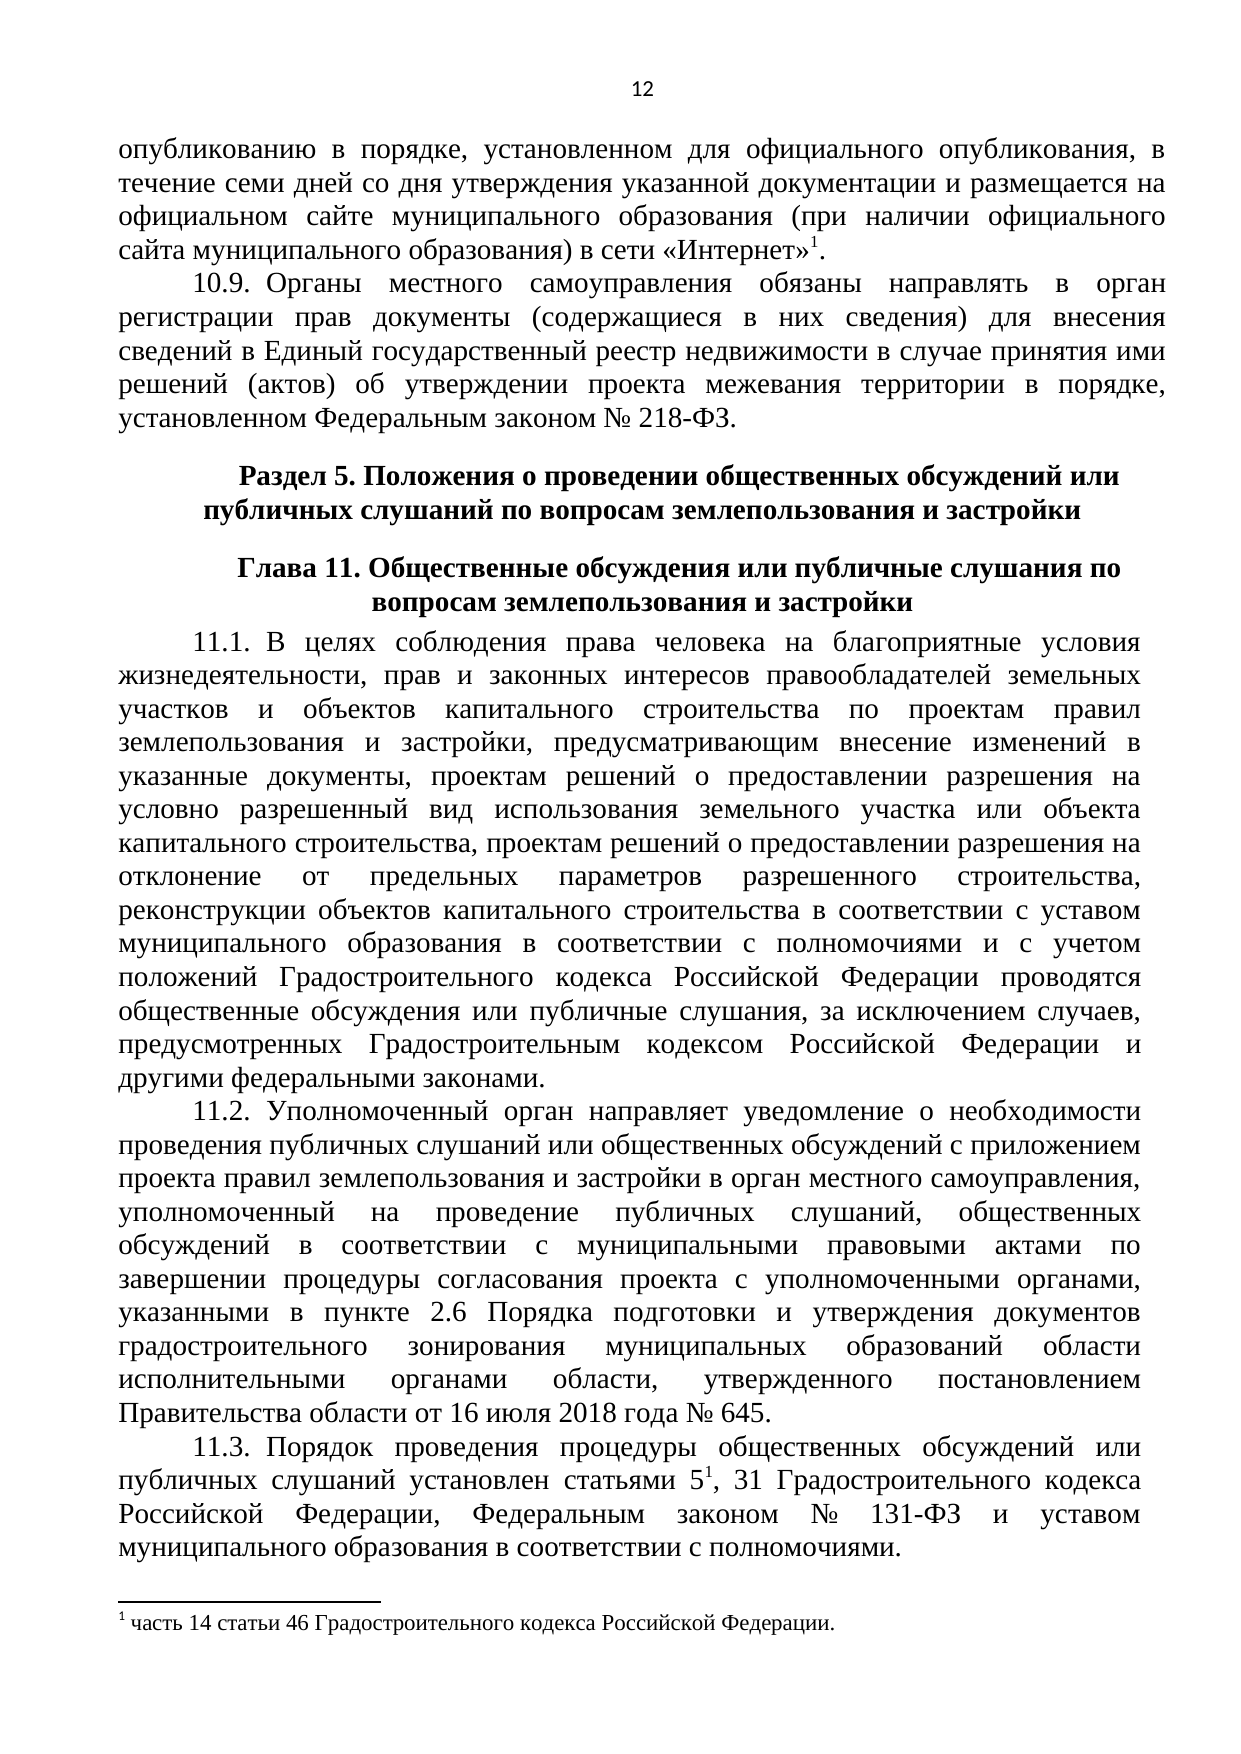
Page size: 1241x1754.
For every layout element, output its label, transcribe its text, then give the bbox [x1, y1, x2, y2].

list Уполномоченный орган направляет уведомление о необходимости проведения публичных слушаний или общественных обсуждений с приложением проекта правил землепользования и застройки в орган местного самоуправления, уполномоченный на проведение публичных слушаний, общественных обсуждений в соответствии с муниципальными правовыми актами по завершении процедуры согласования проекта с уполномоченными органами, указанными в пункте 2.6 Порядка подготовки и утверждения документов градостроительного зонирования муниципальных образований области исполнительными органами области, утвержденного постановлением Правительства области от 16 июля 2018 года № 645. [118, 1093, 1142, 1429]
text Раздел 5. Положения о проведении общественных обсуждений или публичных слушаний по вопросам землепользования и застройки [118, 458, 1167, 525]
list В целях соблюдения права человека на благоприятные условия жизнедеятельности, прав и законных интересов правообладателей земельных участков и объектов капитального строительства по проектам правил землепользования и застройки, предусматривающим внесение изменений в указанные документы, проектам решений о предоставлении разрешения на условно разрешенный вид использования земельного участка или объекта капитального строительства, проектам решений о предоставлении разрешения на отклонение от предельных параметров разрешенного строительства, реконструкции объектов капитального строительства в соответствии с уставом муниципального образования в соответствии с полномочиями и с учетом положений Градостроительного кодекса Российской Федерации проводятся общественные обсуждения или публичные слушания, за исключением случаев, предусмотренных Градостроительным кодексом Российской Федерации и другими федеральными законами. [118, 624, 1142, 1093]
text Глава 11. Общественные обсуждения или публичные слушания по вопросам землепользования и застройки [118, 550, 1167, 617]
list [118, 131, 1167, 266]
list Органы местного самоуправления обязаны направлять в орган регистрации прав документы (содержащиеся в них сведения) для внесения сведений в Единый государственный реестр недвижимости в случае принятия ими решений (актов) об утверждении проекта межевания территории в порядке, установленном Федеральным законом № 218-ФЗ. [118, 266, 1167, 433]
list Порядок проведения процедуры общественных обсуждений или публичных слушаний установлен статьями 51, 31 Градостроительного кодекса Российской Федерации, Федеральным законом № 131-ФЗ и уставом муниципального образования в соответствии с полномочиями. [118, 1429, 1142, 1563]
